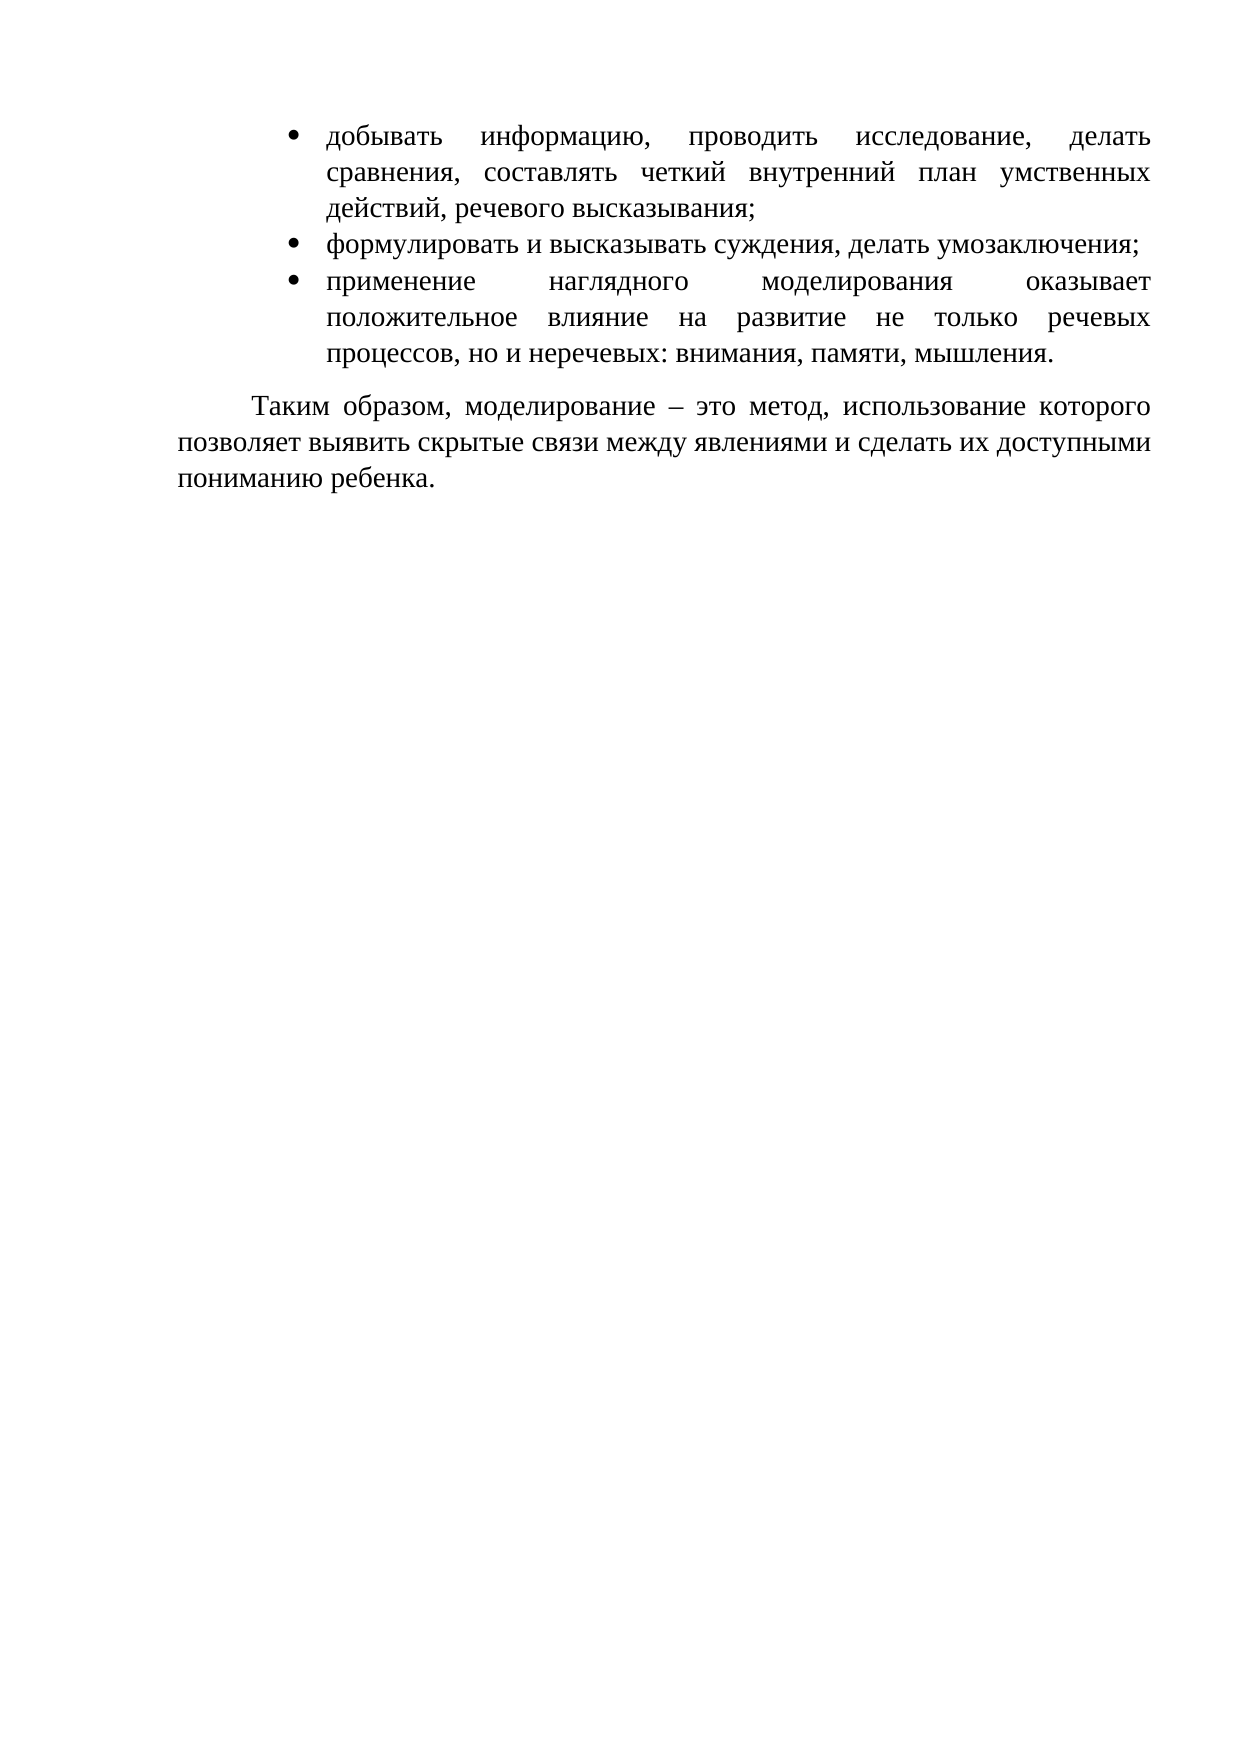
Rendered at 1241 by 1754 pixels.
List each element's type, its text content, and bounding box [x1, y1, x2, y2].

list добывать информацию, проводить исследование, делать сравнения, составлять четкий внутренний план умственных действий, речевого высказывания; [288, 118, 1152, 224]
text Таким образом, моделирование – это метод, использование которого позволяет выявить скрытые связи между явлениями и сделать их доступными пониманию ребенка. [177, 388, 1152, 494]
list применение наглядного моделирования оказывает положительное влияние на развитие не только речевых процессов, но и неречевых: внимания, памяти, мышления. [288, 263, 1152, 369]
list формулировать и высказывать суждения, делать умозаключения; [288, 227, 1152, 260]
